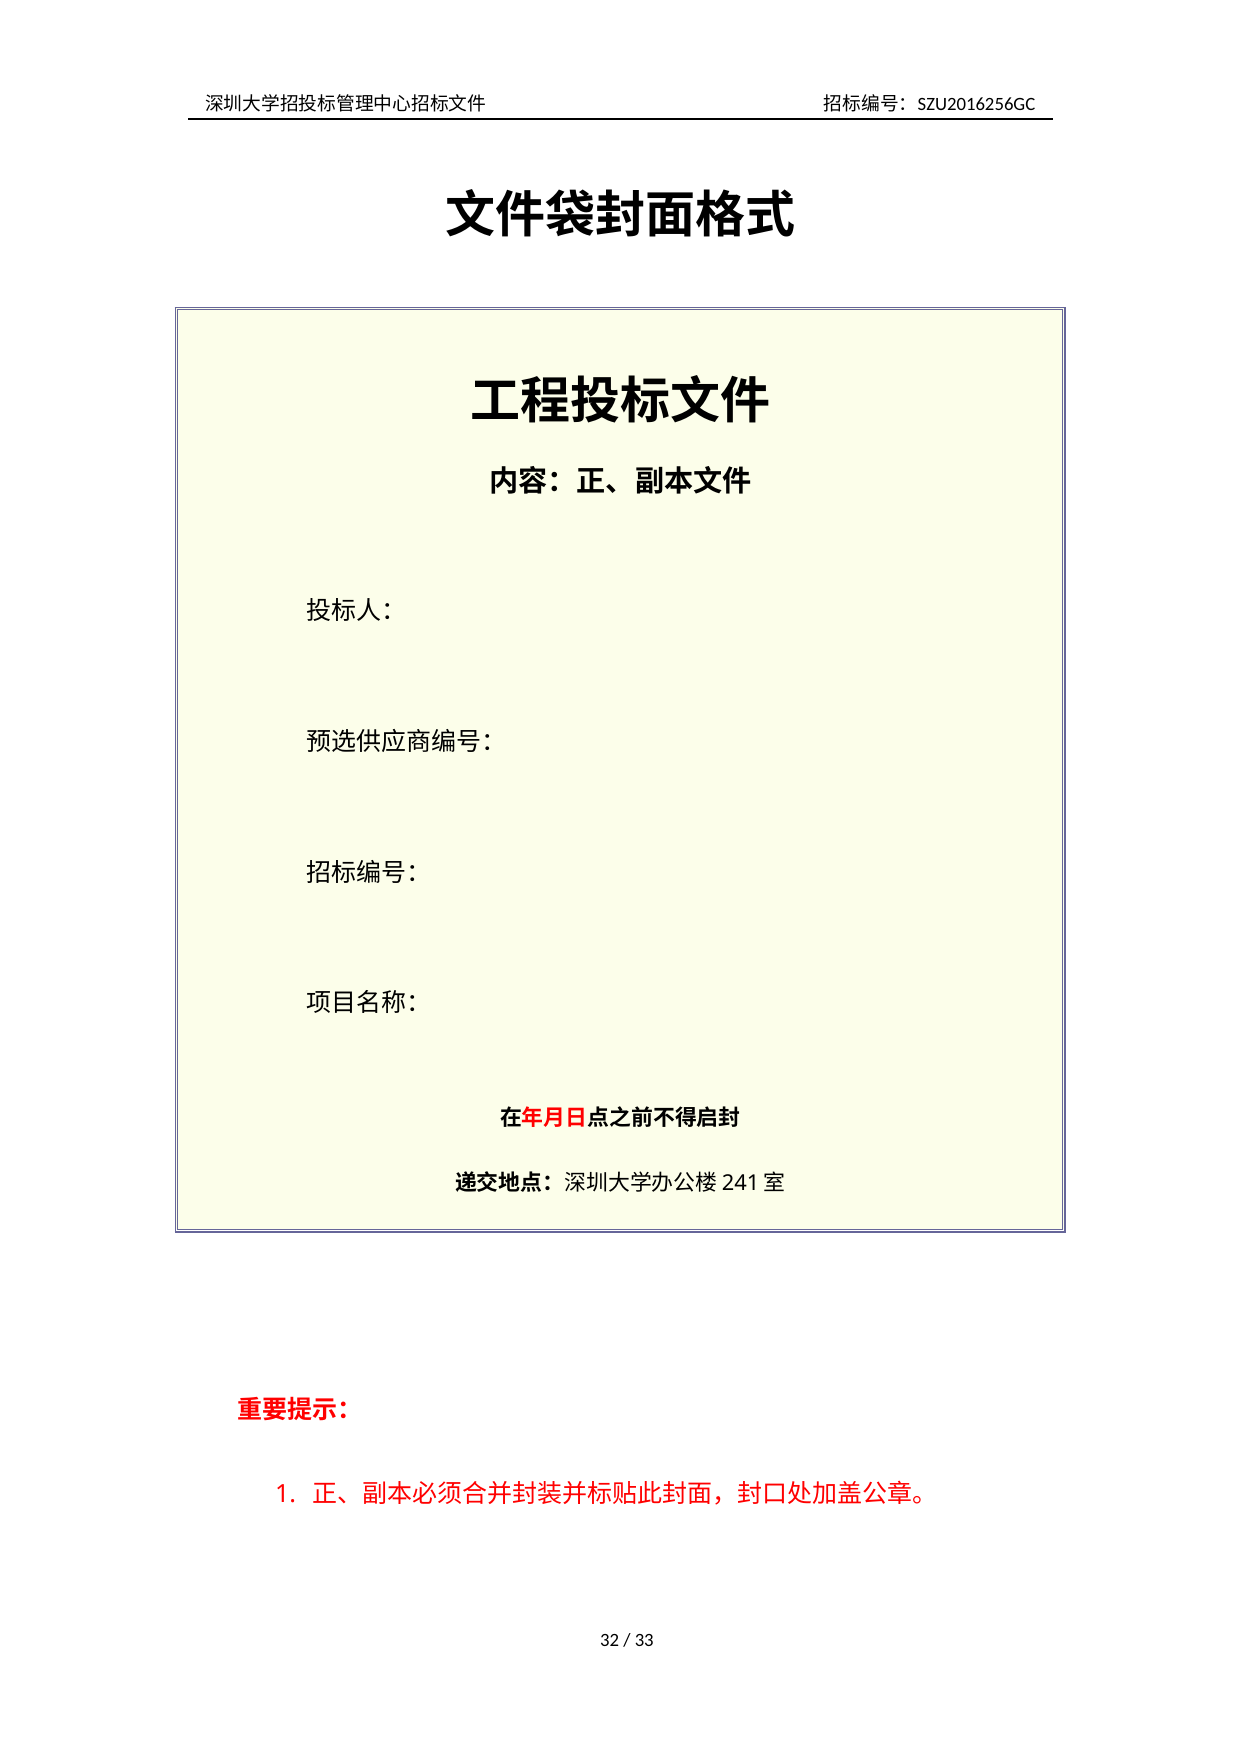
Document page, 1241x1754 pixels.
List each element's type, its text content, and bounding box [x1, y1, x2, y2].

table_header 工程投标文件 内容：正、副本文件 投标人： 预选供应商编号： 招标编号： 项目名称： 在年月日点之前不得启封 递交地点：深圳大学办公楼241室 [178, 310, 1062, 1229]
text 文件袋封面格式 [187, 162, 1053, 259]
text 重要提示： [187, 1376, 1053, 1441]
list 正、副本必须合并封装并标贴此封面，封口处加盖公章。 [275, 1459, 1053, 1524]
